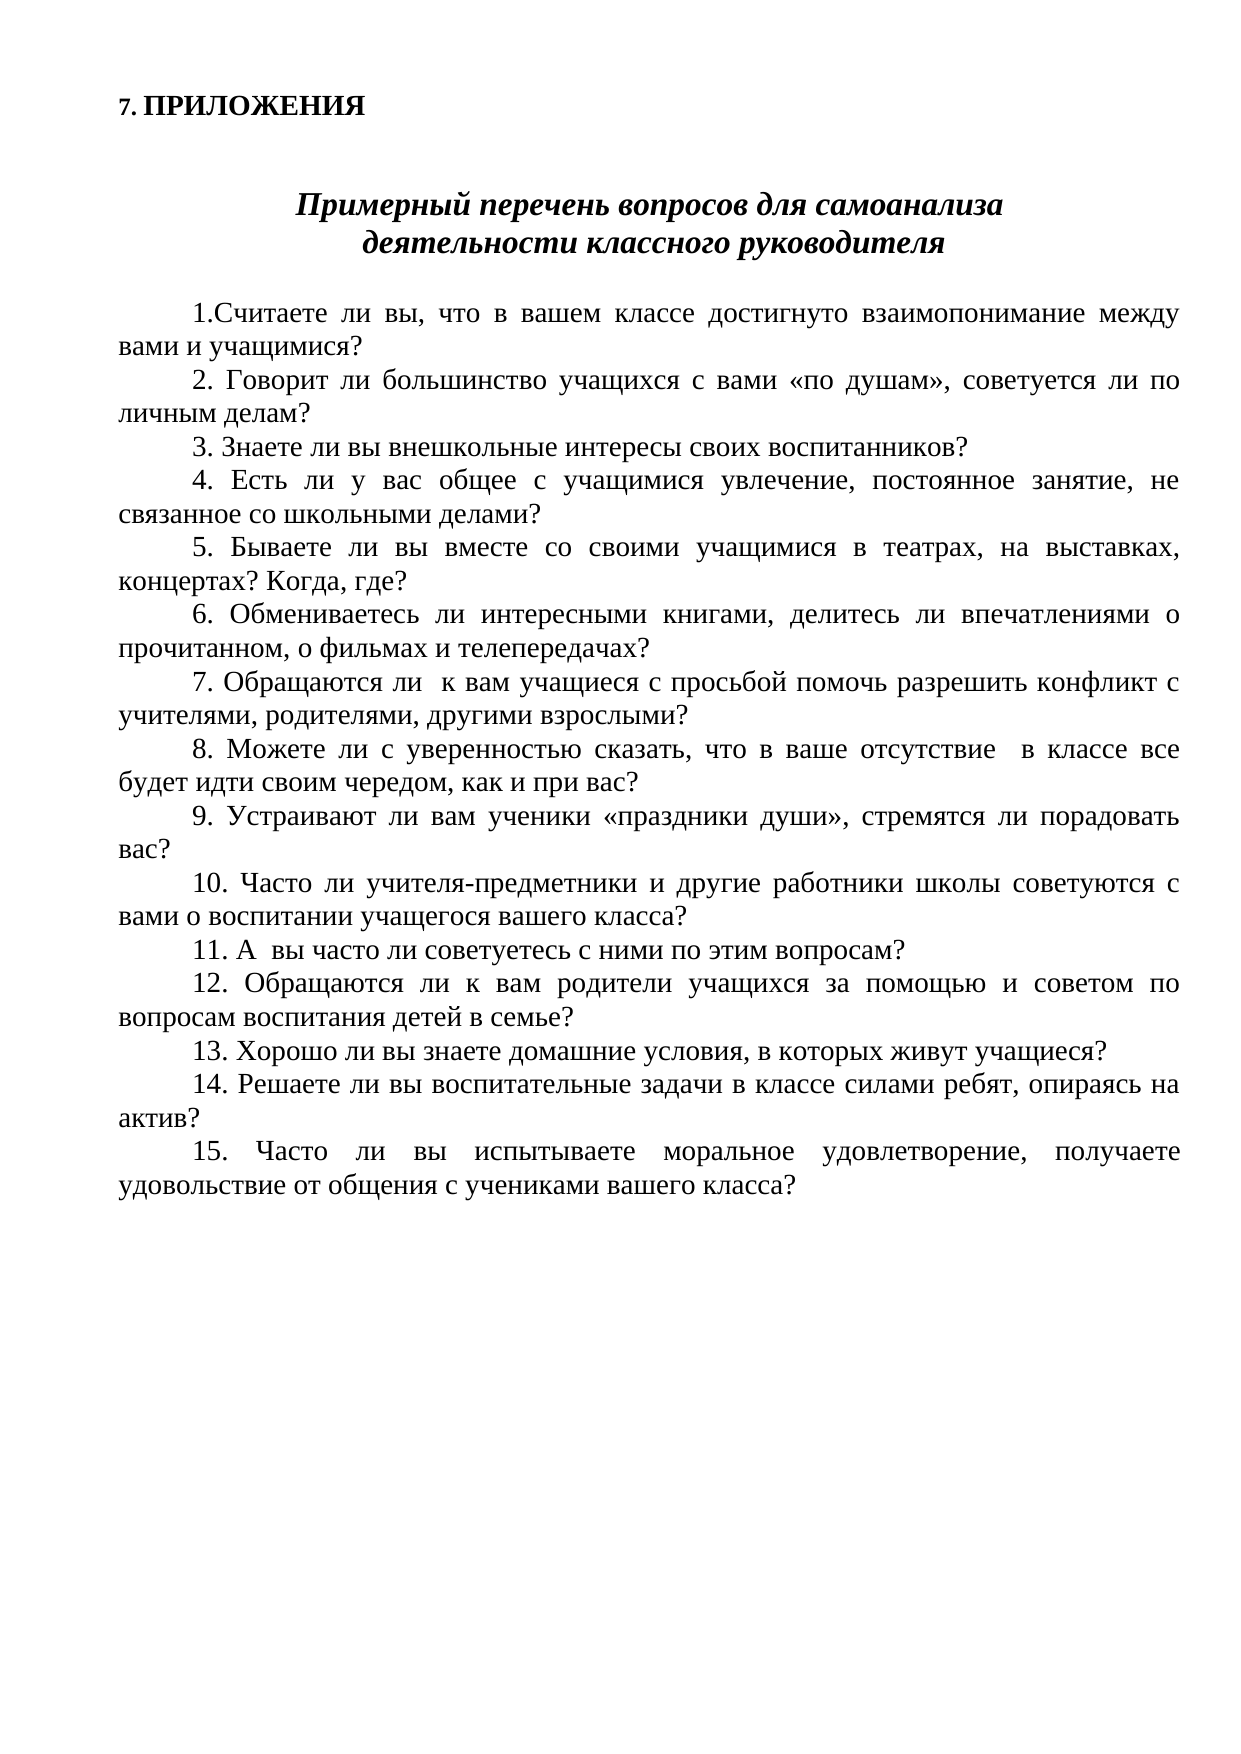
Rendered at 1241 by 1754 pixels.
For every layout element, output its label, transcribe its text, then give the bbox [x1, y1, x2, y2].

text 9. Устраивают ли вам ученики «праздники души», стремятся ли порадовать вас? [118, 798, 1181, 865]
text 5. Бываете ли вы вместе со своими учащимися в театрах, на выставках, концертах? Когда, где? [118, 529, 1181, 597]
text деятельности классного руководителя [118, 223, 1181, 261]
text 1.Считаете ли вы, что в вашем классе достигнуто взаимопонимание между вами и учащимися? [118, 295, 1181, 362]
text 6. Обмениваетесь ли интересными книгами, делитесь ли впечатлениями о прочитанном, о фильмах и телепередачах? [118, 597, 1181, 664]
text 12. Обращаются ли к вам родители учащихся за помощью и советом по вопросам воспитания детей в семье? [118, 966, 1181, 1033]
text 11. А вы часто ли советуетесь с ними по этим вопросам? [118, 932, 1181, 966]
text 7. ПРИЛОЖЕНИЯ [118, 88, 1181, 122]
text 14. Решаете ли вы воспитательные задачи в классе силами ребят, опираясь на актив? [118, 1066, 1181, 1133]
text 4. Есть ли у вас общее с учащимися увлечение, постоянное занятие, не связанное со школьными делами? [118, 462, 1181, 529]
text 13. Хорошо ли вы знаете домашние условия, в которых живут учащиеся? [118, 1033, 1181, 1066]
text 3. Знаете ли вы внешкольные интересы своих воспитанников? [118, 429, 1181, 462]
text 8. Можете ли с уверенностью сказать, что в ваше отсутствие в классе все будет идти своим чередом, как и при вас? [118, 731, 1181, 798]
text 7. Обращаются ли к вам учащиеся с просьбой помочь разрешить конфликт с учителями, родителями, другими взрослыми? [118, 664, 1181, 731]
text 10. Часто ли учителя-предметники и другие работники школы советуются с вами о воспитании учащегося вашего класса? [118, 865, 1181, 932]
text 15. Часто ли вы испытываете моральное удовлетворение, получаете удовольствие от общения с учениками вашего класса? [118, 1133, 1181, 1200]
text 2. Говорит ли большинство учащихся с вами «по душам», советуется ли по личным делам? [118, 362, 1181, 429]
text Примерный перечень вопросов для самоанализа [118, 184, 1181, 223]
